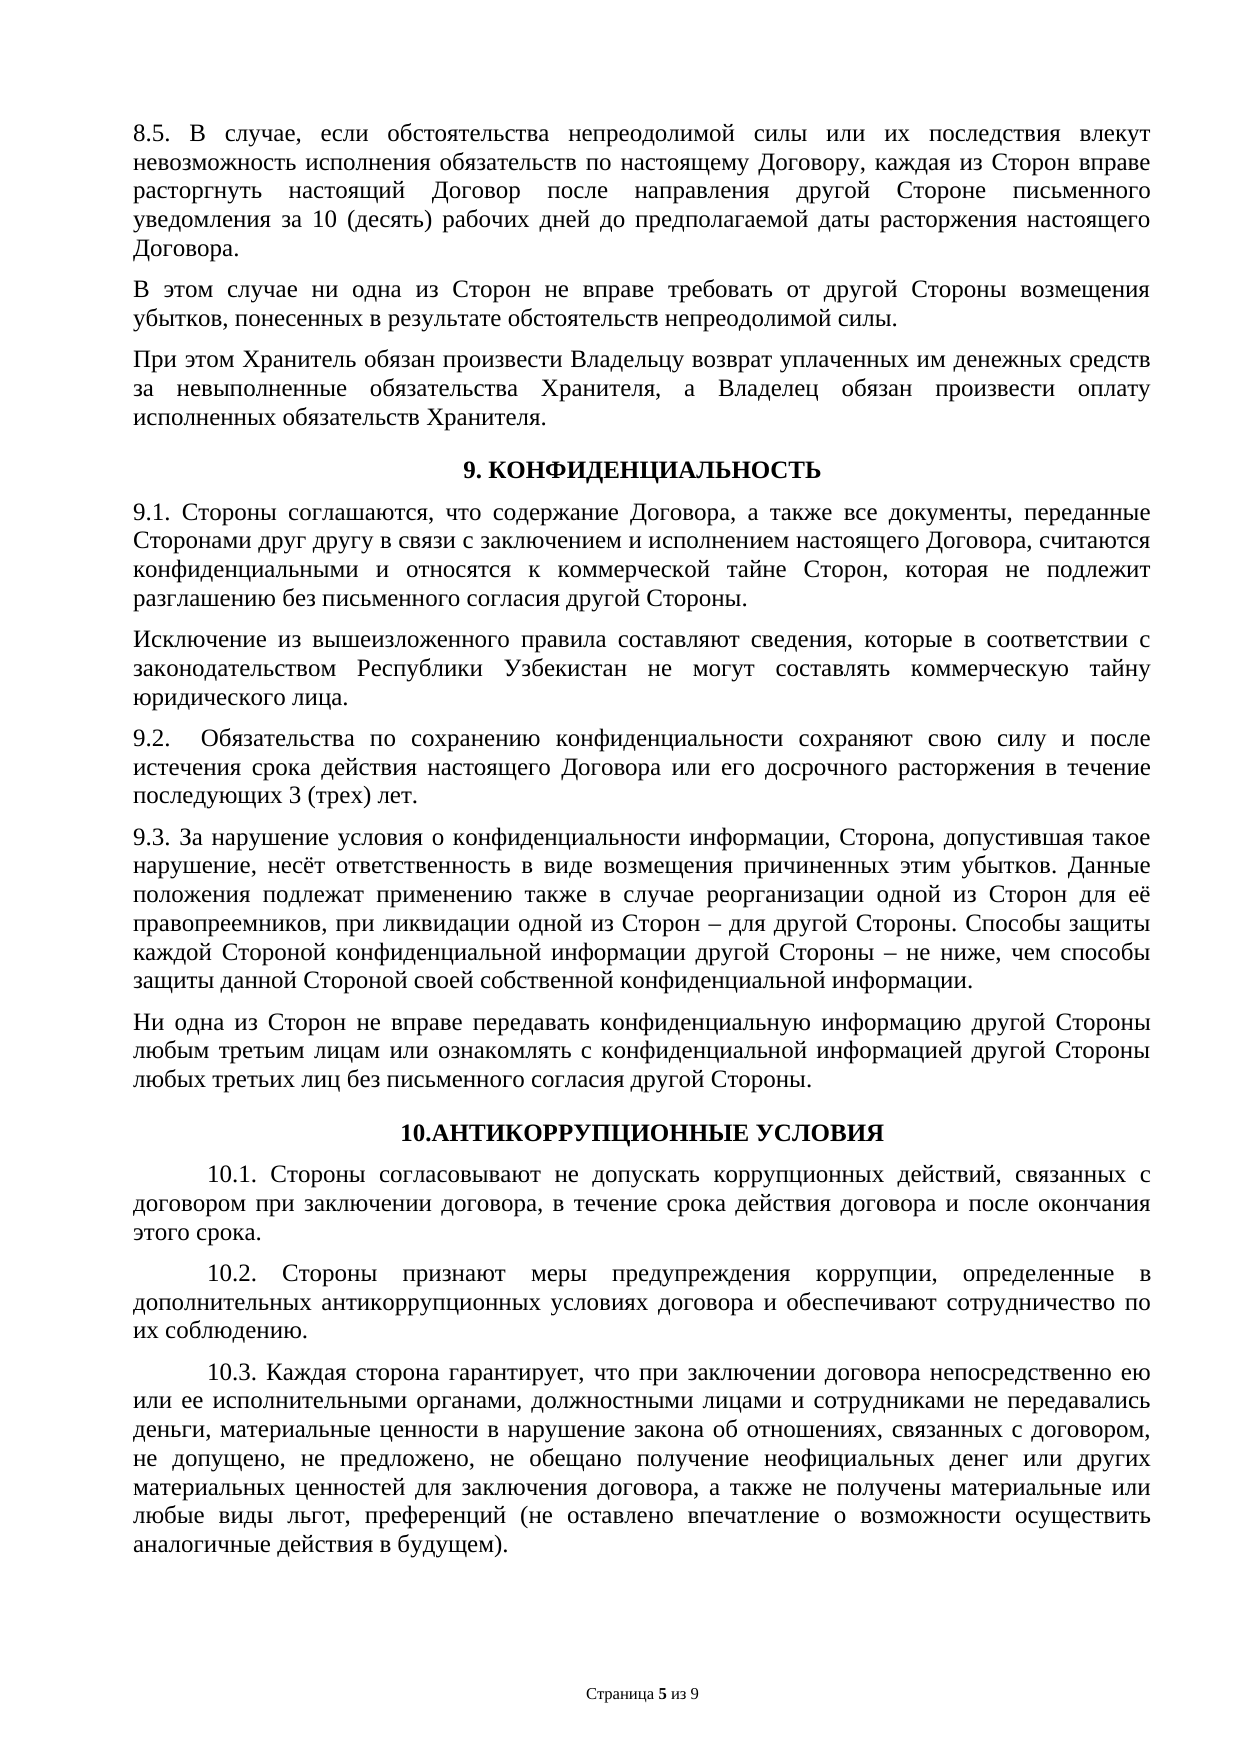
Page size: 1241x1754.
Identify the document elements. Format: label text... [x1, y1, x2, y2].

text 10.3. Каждая сторона гарантирует, что при заключении договора непосредственно ею или ее исполнительными органами, должностными лицами и сотрудниками не передавались деньги, материальные ценности в нарушение закона об отношениях, связанных с договором, не допущено, не предложено, не обещано получение неофициальных денег или других материальных ценностей для заключения договора, а также не получены материальные или любые виды льгот, преференций (не оставлено впечатление о возможности осуществить аналогичные действия в будущем). [133, 1357, 1152, 1558]
text 10.2. Стороны признают меры предупреждения коррупции, определенные в дополнительных антикоррупционных условиях договора и обеспечивают сотрудничество по их соблюдению. [133, 1258, 1152, 1344]
text 10.1. Стороны согласовывают не допускать коррупционных действий, связанных с договором при заключении договора, в течение срока действия договора и после окончания этого срока. [133, 1159, 1152, 1246]
text 9.2. Обязательства по сохранению конфиденциальности сохраняют свою силу и после истечения срока действия настоящего Договора или его досрочного расторжения в течение последующих 3 (трех) лет. [133, 723, 1152, 809]
text Ни одна из Сторон не вправе передавать конфиденциальную информацию другой Стороны любым третьим лицам или ознакомлять с конфиденциальной информацией другой Стороны любых третьих лиц без письменного согласия другой Стороны. [133, 1007, 1152, 1093]
text 9. КОНФИДЕНЦИАЛЬНОСТЬ [133, 456, 1152, 484]
text 10.АНТИКОРРУПЦИОННЫЕ УСЛОВИЯ [133, 1118, 1152, 1147]
text 9.3. За нарушение условия о конфиденциальности информации, Сторона, допустившая такое нарушение, несёт ответственность в виде возмещения причиненных этим убытков. Данные положения подлежат применению также в случае реорганизации одной из Сторон для её правопреемников, при ликвидации одной из Сторон – для другой Стороны. Способы защиты каждой Стороной конфиденциальной информации другой Стороны – не ниже, чем способы защиты данной Стороной своей собственной конфиденциальной информации. [133, 822, 1152, 994]
text При этом Хранитель обязан произвести Владельцу возврат уплаченных им денежных средств за невыполненные обязательства Хранителя, а Владелец обязан произвести оплату исполненных обязательств Хранителя. [133, 344, 1152, 431]
text Исключение из вышеизложенного правила составляют сведения, которые в соответствии с законодательством Республики Узбекистан не могут составлять коммерческую тайну юридического лица. [133, 624, 1152, 711]
text В этом случае ни одна из Сторон не вправе требовать от другой Стороны возмещения убытков, понесенных в результате обстоятельств непреодолимой силы. [133, 274, 1152, 332]
text 9.1. Стороны соглашаются, что содержание Договора, а также все документы, переданные Сторонами друг другу в связи с заключением и исполнением настоящего Договора, считаются конфиденциальными и относятся к коммерческой тайне Сторон, которая не подлежит разглашению без письменного согласия другой Стороны. [133, 497, 1152, 612]
text 8.5. В случае, если обстоятельства непреодолимой силы или их последствия влекут невозможность исполнения обязательств по настоящему Договору, каждая из Сторон вправе расторгнуть настоящий Договор после направления другой Стороне письменного уведомления за 10 (десять) рабочих дней до предполагаемой даты расторжения настоящего Договора. [133, 118, 1152, 262]
